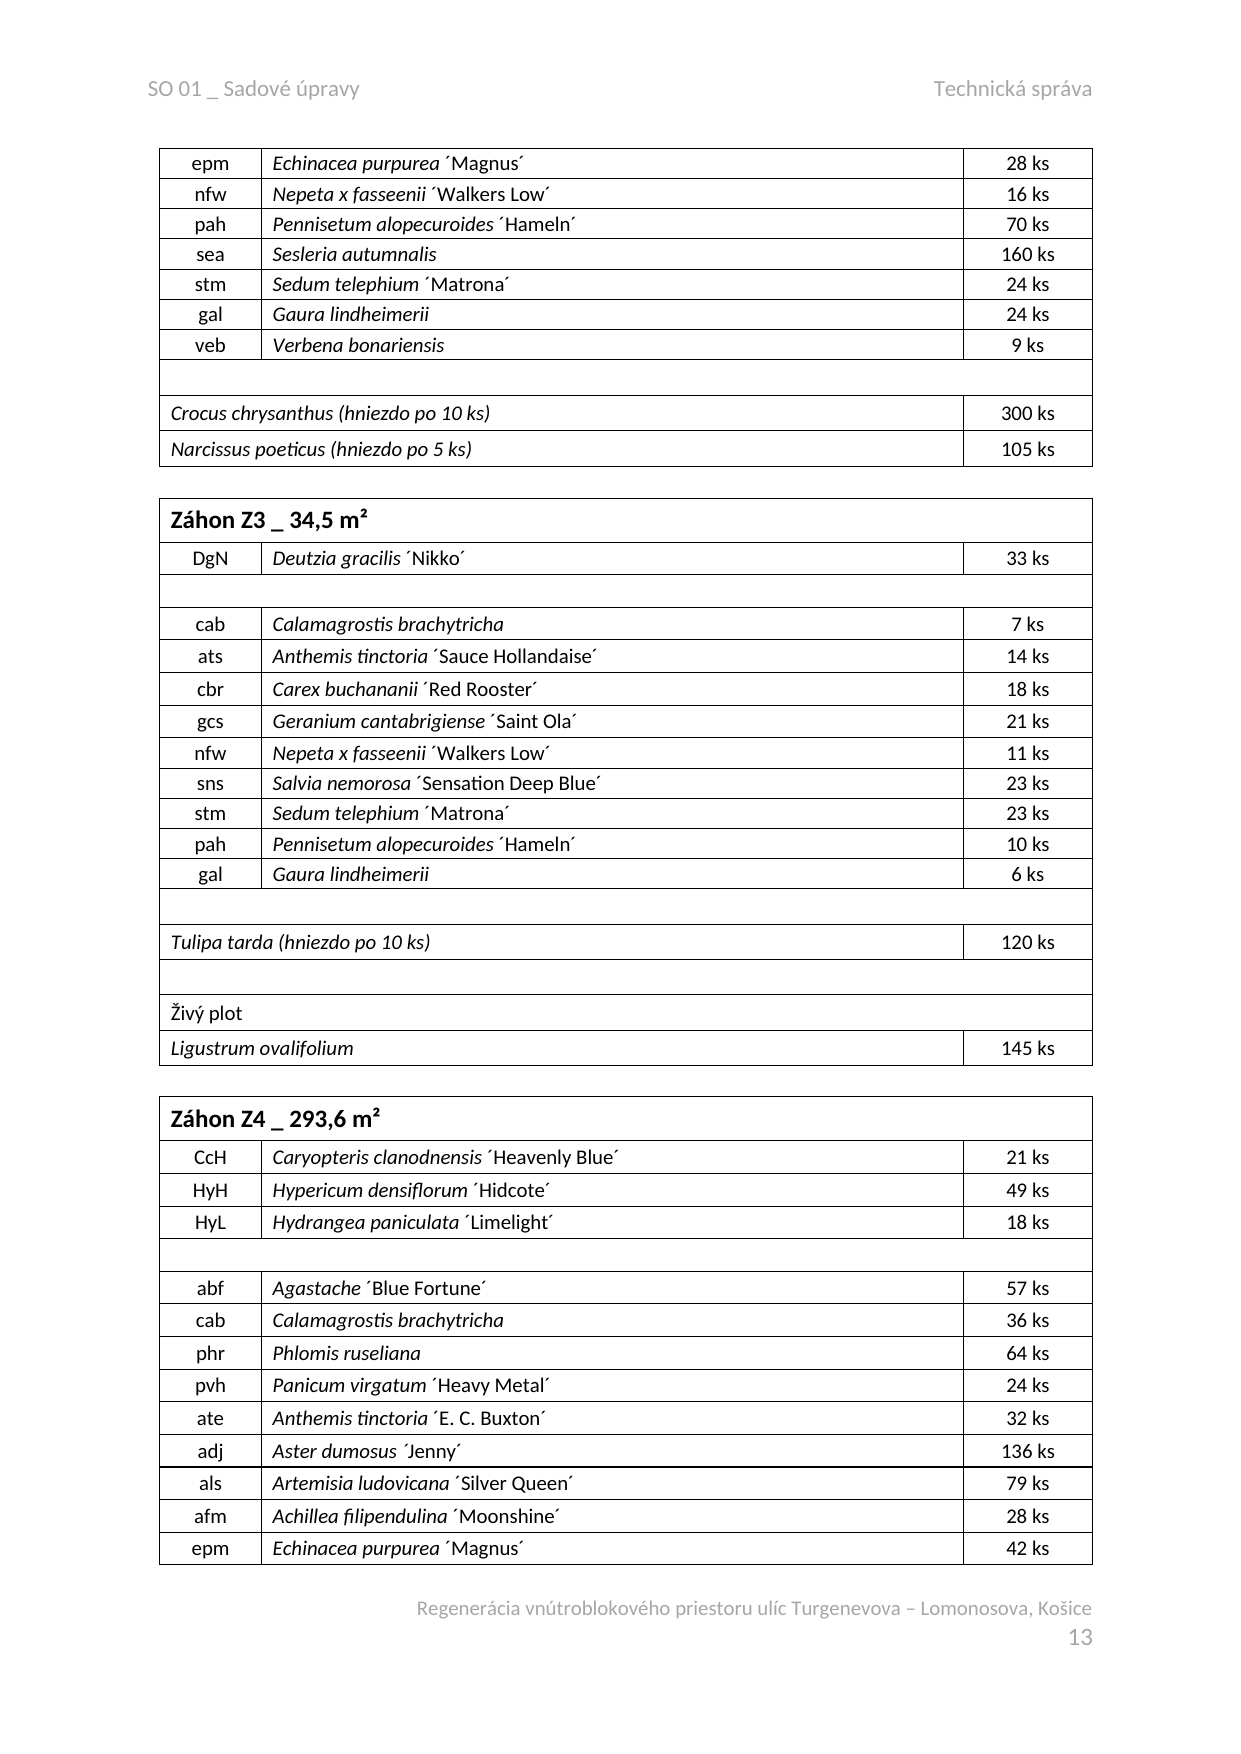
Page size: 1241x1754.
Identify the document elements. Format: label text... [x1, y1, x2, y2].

table_cell Calamagrostis brachytricha [262, 608, 963, 639]
table_cell CcH [160, 1141, 261, 1173]
table_cell Pennisetum alopecuroides ´Hameln´ [262, 829, 963, 858]
table_cell 24 ks [964, 300, 1092, 329]
table_cell abf [160, 1272, 261, 1303]
table_cell stm [160, 799, 261, 828]
table_cell pvh [160, 1370, 261, 1401]
table_cell Artemisia ludovicana ´Silver Queen´ [262, 1468, 963, 1499]
table_cell Gaura lindheimerii [262, 300, 963, 329]
table_cell 42 ks [964, 1533, 1092, 1564]
table_cell Nepeta x fasseenii ´Walkers Low´ [262, 738, 963, 767]
table_cell Echinacea purpurea ´Magnus´ [262, 149, 963, 178]
table_cell Tulipa tarda (hniezdo po 10 ks) [160, 925, 963, 959]
table_cell [160, 575, 1092, 607]
table_cell Hydrangea paniculata ´Limelight´ [262, 1207, 963, 1238]
table_cell epm [160, 1533, 261, 1564]
table_cell 21 ks [964, 1141, 1092, 1173]
table_cell 79 ks [964, 1468, 1092, 1499]
table_cell 7 ks [964, 608, 1092, 639]
table_cell sns [160, 769, 261, 798]
table_cell pah [160, 829, 261, 858]
table_cell gal [160, 859, 261, 888]
table_cell 49 ks [964, 1174, 1092, 1206]
table_cell 23 ks [964, 799, 1092, 828]
table_cell 14 ks [964, 640, 1092, 672]
table_cell epm [160, 149, 261, 178]
table_cell 18 ks [964, 673, 1092, 704]
table_cell 28 ks [964, 149, 1092, 178]
table_cell sea [160, 239, 261, 268]
table_cell [160, 1239, 1092, 1271]
table_cell cab [160, 608, 261, 639]
table_cell 33 ks [964, 543, 1092, 574]
table_cell Sesleria autumnalis [262, 239, 963, 268]
table_header Záhon Z4 _ 293,6 m² [160, 1097, 1092, 1140]
table_cell ats [160, 640, 261, 672]
table_cell Phlomis ruseliana [262, 1337, 963, 1368]
table_cell gcs [160, 706, 261, 737]
table_cell Salvia nemorosa ´Sensation Deep Blue´ [262, 769, 963, 798]
table_cell 23 ks [964, 769, 1092, 798]
table_cell Narcissus poeticus (hniezdo po 5 ks) [160, 431, 963, 466]
table_cell nfw [160, 179, 261, 208]
table_cell 105 ks [964, 431, 1092, 466]
table_cell Deutzia gracilis ´Nikko´ [262, 543, 963, 574]
table_cell Agastache ´Blue Fortune´ [262, 1272, 963, 1303]
table_cell Panicum virgatum ´Heavy Metal´ [262, 1370, 963, 1401]
table_cell DgN [160, 543, 261, 574]
table_cell Anthemis tinctoria ´Sauce Hollandaise´ [262, 640, 963, 672]
table_cell Gaura lindheimerii [262, 859, 963, 888]
table_cell Geranium cantabrigiense ´Saint Ola´ [262, 706, 963, 737]
table_cell 64 ks [964, 1337, 1092, 1368]
table_cell 10 ks [964, 829, 1092, 858]
table_header Záhon Z3 _ 34,5 m² [160, 499, 1092, 542]
table_cell 36 ks [964, 1304, 1092, 1336]
table_cell nfw [160, 738, 261, 767]
table_cell 145 ks [964, 1031, 1092, 1064]
table_cell 32 ks [964, 1402, 1092, 1434]
table_cell 24 ks [964, 270, 1092, 299]
table_cell 18 ks [964, 1207, 1092, 1238]
table_cell Crocus chrysanthus (hniezdo po 10 ks) [160, 396, 963, 430]
table_cell als [160, 1468, 261, 1499]
table_cell cab [160, 1304, 261, 1336]
table_cell Verbena bonariensis [262, 330, 963, 359]
table_cell [160, 960, 1092, 994]
table_cell phr [160, 1337, 261, 1368]
table_cell Anthemis tinctoria ´E. C. Buxton´ [262, 1402, 963, 1434]
table_cell pah [160, 209, 261, 238]
table_cell 57 ks [964, 1272, 1092, 1303]
table_cell stm [160, 270, 261, 299]
table_cell Živý plot [160, 995, 1092, 1029]
table_cell cbr [160, 673, 261, 704]
table_cell 160 ks [964, 239, 1092, 268]
table_cell Hypericum densiflorum ´Hidcote´ [262, 1174, 963, 1206]
table_cell 9 ks [964, 330, 1092, 359]
table_cell adj [160, 1435, 261, 1466]
table_cell HyL [160, 1207, 261, 1238]
table_cell Carex buchananii ´Red Rooster´ [262, 673, 963, 704]
table_cell Calamagrostis brachytricha [262, 1304, 963, 1336]
table_cell HyH [160, 1174, 261, 1206]
table_cell 21 ks [964, 706, 1092, 737]
table_cell 16 ks [964, 179, 1092, 208]
table_cell Echinacea purpurea ´Magnus´ [262, 1533, 963, 1564]
table_cell 6 ks [964, 859, 1092, 888]
table_cell afm [160, 1500, 261, 1532]
table_cell gal [160, 300, 261, 329]
table_cell Caryopteris clanodnensis ´Heavenly Blue´ [262, 1141, 963, 1173]
table_cell 24 ks [964, 1370, 1092, 1401]
table_cell 11 ks [964, 738, 1092, 767]
table_cell Nepeta x fasseenii ´Walkers Low´ [262, 179, 963, 208]
table_cell Achillea filipendulina ´Moonshine´ [262, 1500, 963, 1532]
table_cell 136 ks [964, 1435, 1092, 1466]
table_cell Aster dumosus ´Jenny´ [262, 1435, 963, 1466]
table_cell Sedum telephium ´Matrona´ [262, 799, 963, 828]
table_cell veb [160, 330, 261, 359]
table_cell [160, 360, 1092, 395]
table_cell 28 ks [964, 1500, 1092, 1532]
table_cell 70 ks [964, 209, 1092, 238]
table_cell Sedum telephium ´Matrona´ [262, 270, 963, 299]
table_cell 120 ks [964, 925, 1092, 959]
table_cell ate [160, 1402, 261, 1434]
table_cell Ligustrum ovalifolium [160, 1031, 963, 1064]
table_cell 300 ks [964, 396, 1092, 430]
table_cell [160, 889, 1092, 924]
table_cell Pennisetum alopecuroides ´Hameln´ [262, 209, 963, 238]
